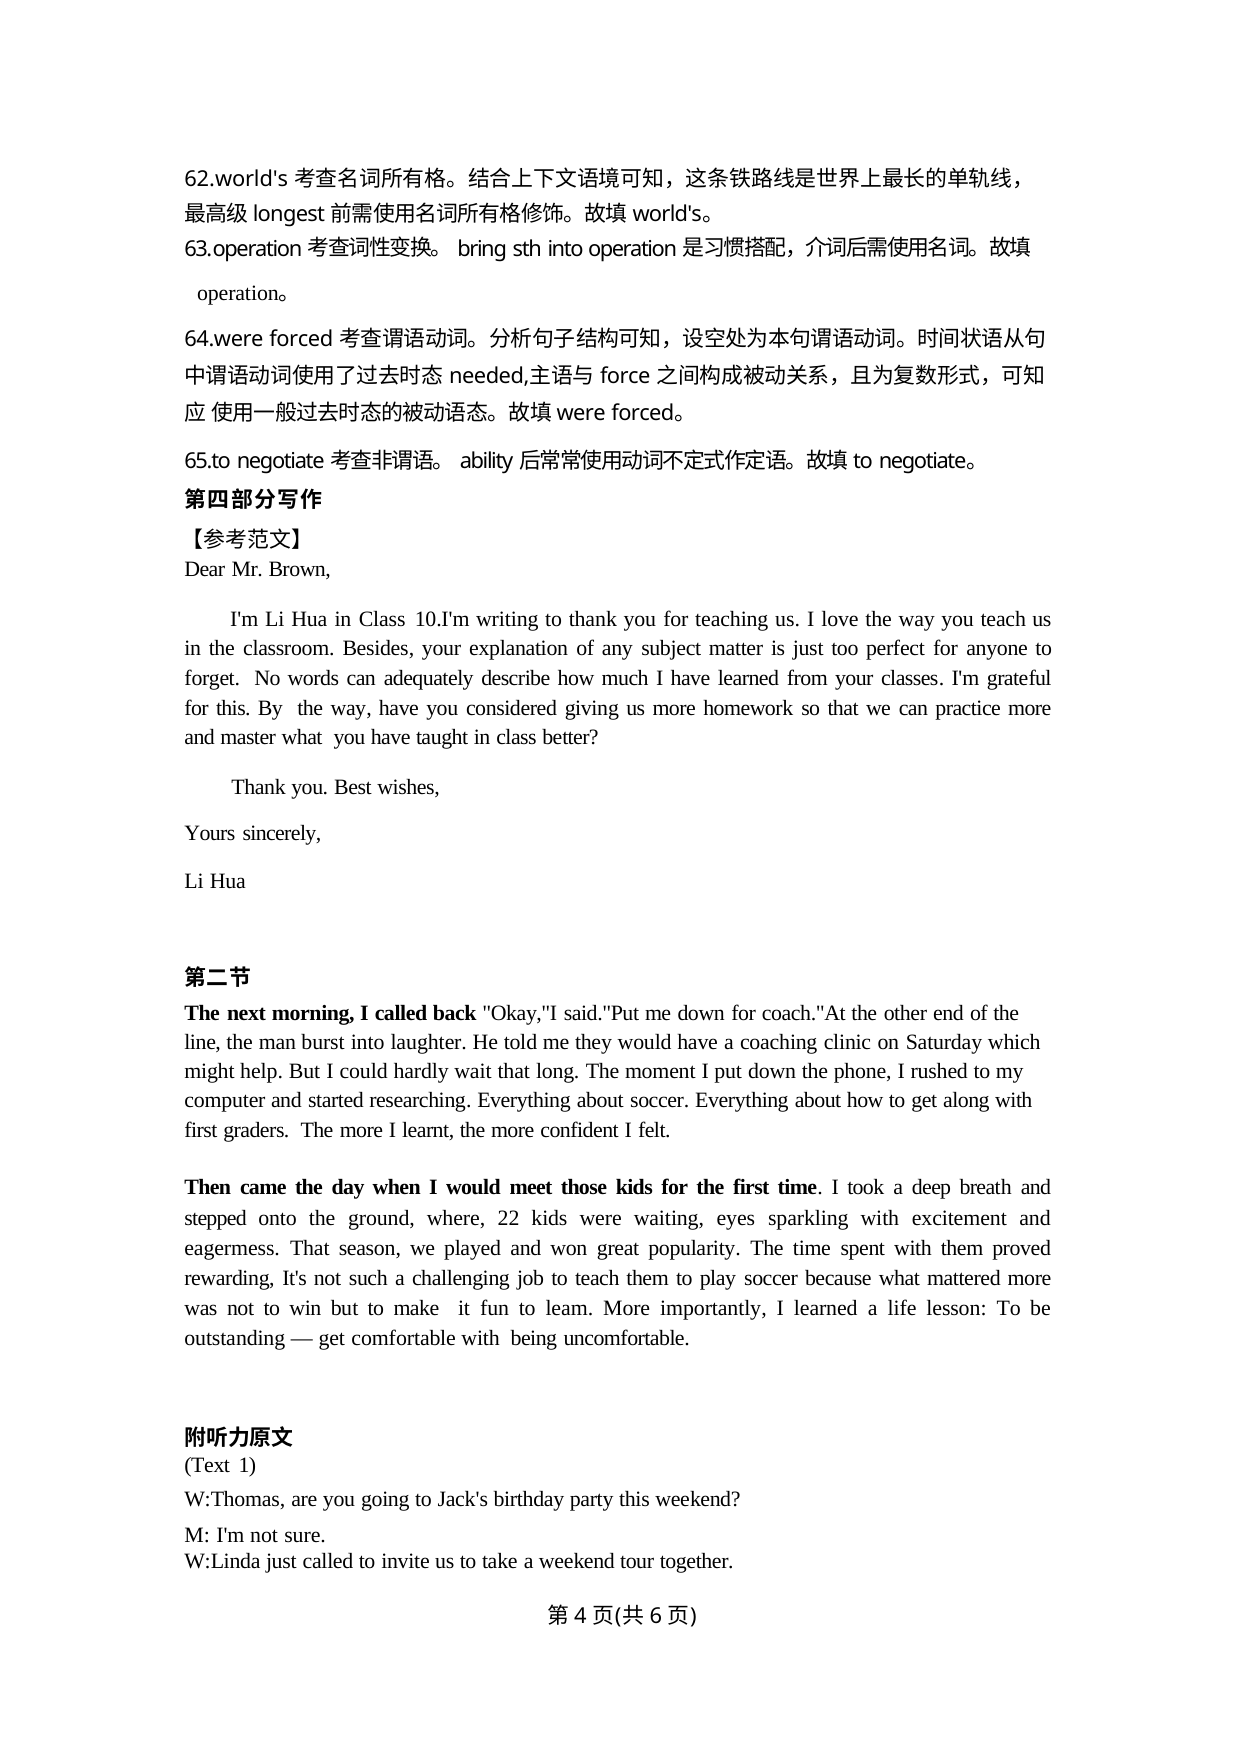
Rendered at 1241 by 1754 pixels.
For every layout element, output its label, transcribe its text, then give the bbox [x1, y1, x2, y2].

text 64.were forced 考查谓语动词。分析句子结构可知，设空处为本句谓语动词。时间状语从句 中谓语动词使用了过去时态needed,主语与 force 之间构成被动关系，且为复数形式，可知应 使用一般过去时态的被动语态。故填 were forced。 [184, 321, 1047, 427]
text Yours sincerely, [184, 824, 1054, 844]
text operation。 [197, 282, 1054, 306]
text 【参考范文】 [182, 525, 1054, 554]
text M: I'm not sure. [184, 1527, 1054, 1547]
text The next morning, I called back "Okay,"I said."Put me down for coach."At the other end of the line, the man burst into laughter. He told me they would have a coaching clinic on Saturday which might help. But I could hardly wait that long. The moment I put down the phone, I rushed to my computer and started researching. Everything about soccer. Everything about how to get along with first graders. The more I learnt, the more confident I felt. [184, 1000, 1051, 1142]
text I'm Li Hua in Class 10.I'm writing to thank you for teaching us. I love the way you teach us in the classroom. Besides, your explanation of any subject matter is just too perfect for anyone to forget. No words can adequately describe how much I have learned from your classes. I'm grateful for this. By the way, have you considered giving us more homework so that we can practice more and master what you have taught in class better? [184, 606, 1052, 749]
text 65.to negotiate 考查非谓语。 ability 后常常使用动词不定式作定语。故填to negotiate。 [184, 446, 1054, 474]
text 第四部分写作 [184, 484, 1054, 513]
text 第二节 [184, 962, 1054, 992]
text Dear Mr. Brown, [184, 561, 1054, 580]
text W:Thomas, are you going to Jack's birthday party this weekend? [184, 1490, 1054, 1510]
text Thank you. Best wishes, [231, 782, 1054, 824]
text Then came the day when I would meet those kids for the first time. I took a deep breath and stepped onto the ground, where, 22 kids were waiting, eyes sparkling with excitement and eagermess. That season, we played and won great popularity. The time spent with them proved rewarding, It's not such a challenging job to teach them to play soccer because what mattered more was not to win but to make it fun to leam. More importantly, I learned a life lesson: To be outstanding — get comfortable with being uncomfortable. [184, 1174, 1052, 1351]
text (Text 1) [184, 1457, 1054, 1477]
text 附听力原文 [184, 1423, 1054, 1452]
text 62.world's 考查名词所有格。结合上下文语境可知，这条铁路线是世界上最长的单轨线， 最高级longest 前需使用名词所有格修饰。故填 world's。 [184, 161, 1042, 228]
text W:Linda just called to invite us to take a weekend tour together. [184, 1554, 1054, 1587]
text Li Hua [184, 872, 1054, 893]
text 63.operation 考查词性变换。 bring sth into operation 是习惯搭配，介词后需使用名词。故填 [184, 242, 1054, 282]
